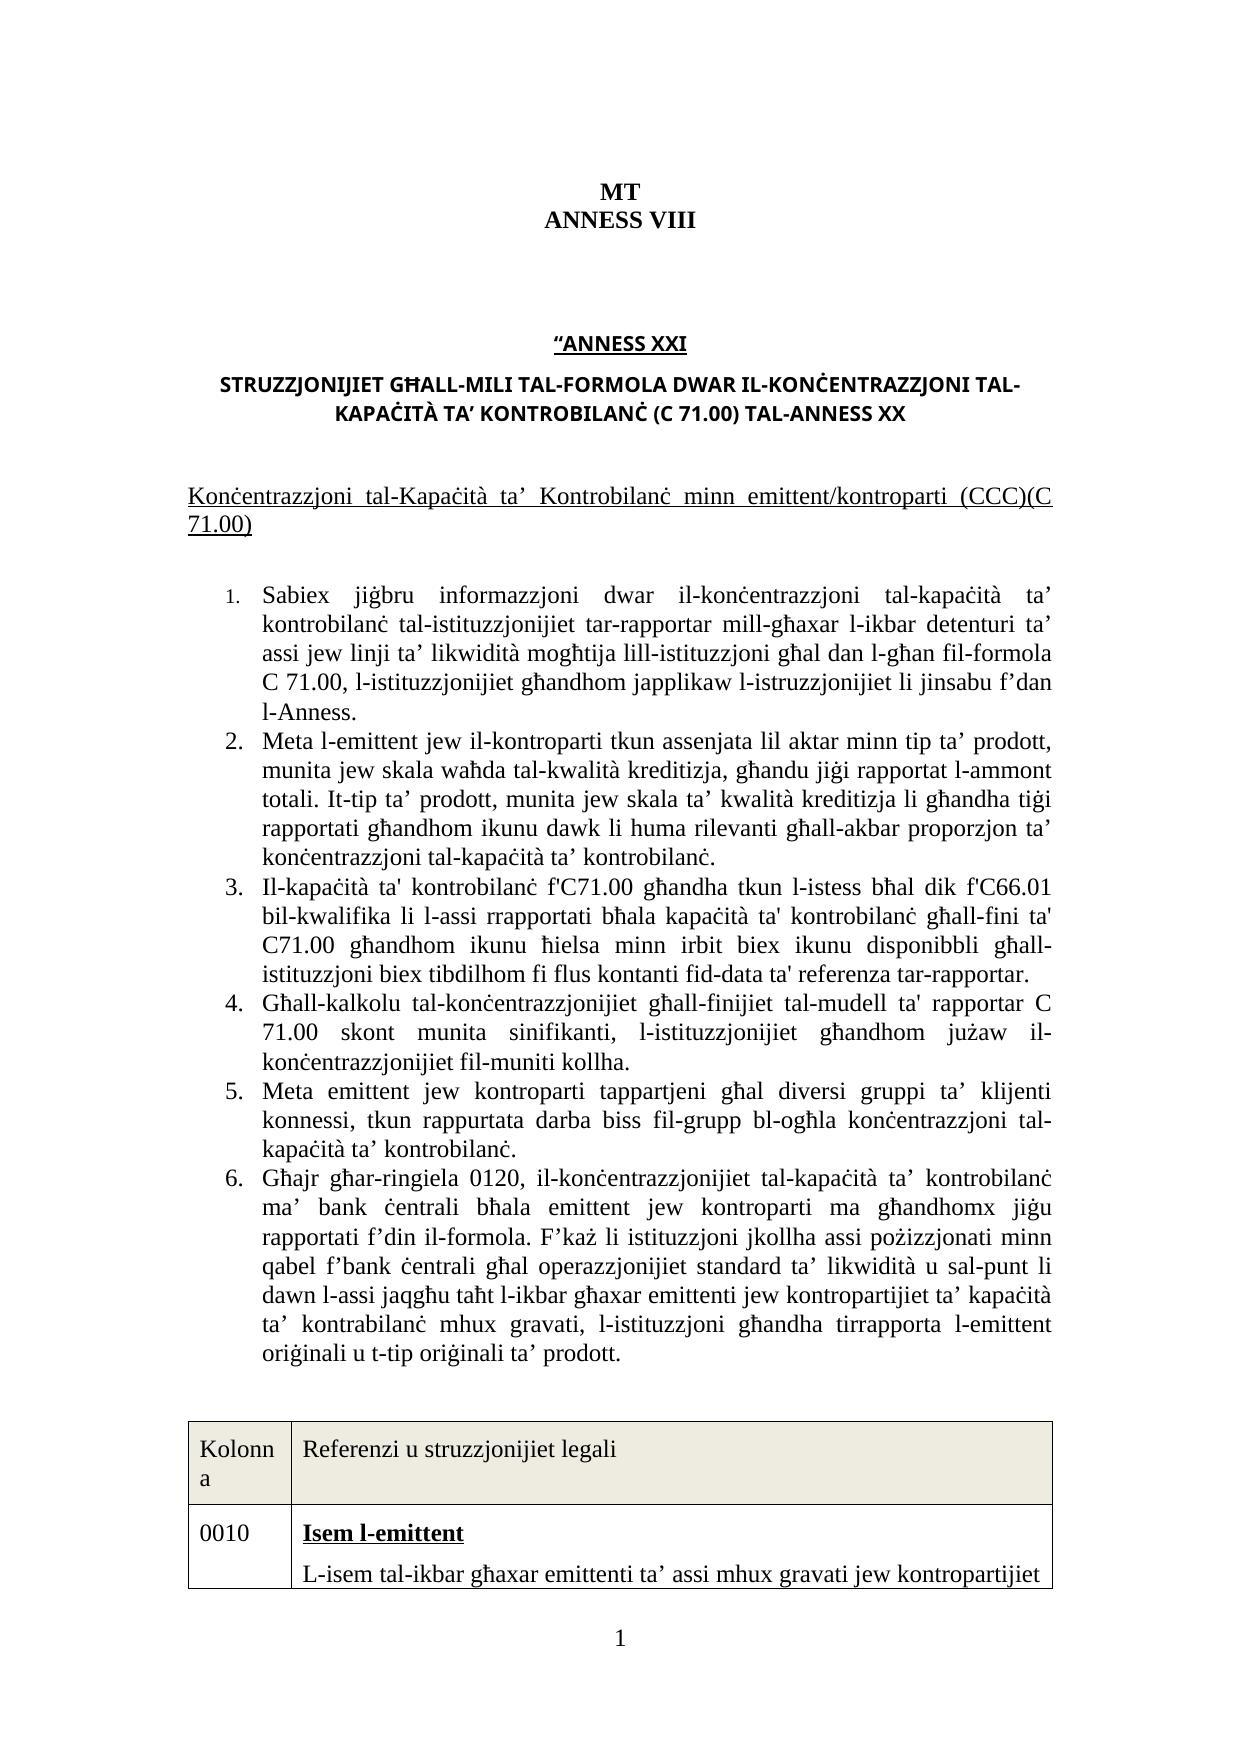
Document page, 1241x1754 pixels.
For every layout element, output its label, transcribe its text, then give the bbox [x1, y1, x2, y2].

table_cell 0010 [189, 1505, 291, 1588]
table_header Kolonna [189, 1422, 291, 1504]
table_header Referenzi u struzzjonijiet legali [292, 1422, 1052, 1504]
text MT ANNESS VIII [187, 177, 1053, 234]
text Konċentrazzjoni tal-Kapaċità ta’ Kontrobilanċ minn emittent/kontroparti (CCC)(C 71.00) [187, 507, 1053, 538]
text “ANNESS XXI [187, 329, 1053, 358]
text Konċentrazzjoni tal-Kapaċità ta’ Kontrobilanċ minn emittent/kontroparti (CCC)(C 71.00) [187, 481, 1053, 506]
text 5. Meta emittent jew kontroparti tappartjeni għal diversi gruppi ta’ klijenti konnessi, tkun rappurtata darba biss fil-grupp bl-ogħla konċentrazzjoni tal-kapaċità ta’ kontrobilanċ. [225, 1075, 1053, 1163]
text 3. Il-kapaċità ta' kontrobilanċ f'C71.00 għandha tkun l-istess bħal dik f'C66.01 bil-kwalifika li l-assi rrapportati bħala kapaċità ta' kontrobilanċ għall-fini ta' C71.00 għandhom ikunu ħielsa minn irbit biex ikunu disponibbli għall-istituzzjoni biex tibdilhom fi flus kontanti fid-data ta' referenza tar-rapportar. [225, 871, 1053, 988]
text 1. Sabiex jiġbru informazzjoni dwar il-konċentrazzjoni tal-kapaċità ta’ kontrobilanċ tal-istituzzjonijiet tar-rapportar mill-għaxar l-ikbar detenturi ta’ assi jew linji ta’ likwidità mogħtija lill-istituzzjoni għal dan l-għan fil-formola C 71.00, l-istituzzjonijiet għandhom japplikaw l-istruzzjonijiet li jinsabu f’dan l-Anness. [225, 579, 1053, 725]
text 4. Għall-kalkolu tal-konċentrazzjonijiet għall-finijiet tal-mudell ta' rapportar C 71.00 skont munita sinifikanti, l-istituzzjonijiet għandhom jużaw il-konċentrazzjonijiet fil-muniti kollha. [225, 988, 1053, 1075]
text 6. Għajr għar-ringiela 0120, il-konċentrazzjonijiet tal-kapaċità ta’ kontrobilanċ ma’ bank ċentrali bħala emittent jew kontroparti ma għandhomx jiġu rapportati f’din il-formola. F’każ li istituzzjoni jkollha assi pożizzjonati minn qabel f’bank ċentrali għal operazzjonijiet standard ta’ likwidità u sal-punt li dawn l-assi jaqgħu taħt l-ikbar għaxar emittenti jew kontropartijiet ta’ kapaċità ta’ kontrabilanċ mhux gravati, l-istituzzjoni għandha tirrapporta l-emittent oriġinali u t-tip oriġinali ta’ prodott. [225, 1163, 1053, 1367]
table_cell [292, 1505, 1052, 1588]
text STRUZZJONIJIET GĦALL-MILI TAL-FORMOLA DWAR IL-KONĊENTRAZZJONI TAL-KAPAĊITÀ TA’ KONTROBILANĊ (C 71.00) TAL-ANNESS XX [187, 370, 1053, 427]
text 2. Meta l-emittent jew il-kontroparti tkun assenjata lil aktar minn tip ta’ prodott, munita jew skala waħda tal-kwalità kreditizja, għandu jiġi rapportat l-ammont totali. It-tip ta’ prodott, munita jew skala ta’ kwalità kreditizja li għandha tiġi rapportati għandhom ikunu dawk li huma rilevanti għall-akbar proporzjon ta’ konċentrazzjoni tal-kapaċità ta’ kontrobilanċ. [225, 725, 1053, 871]
